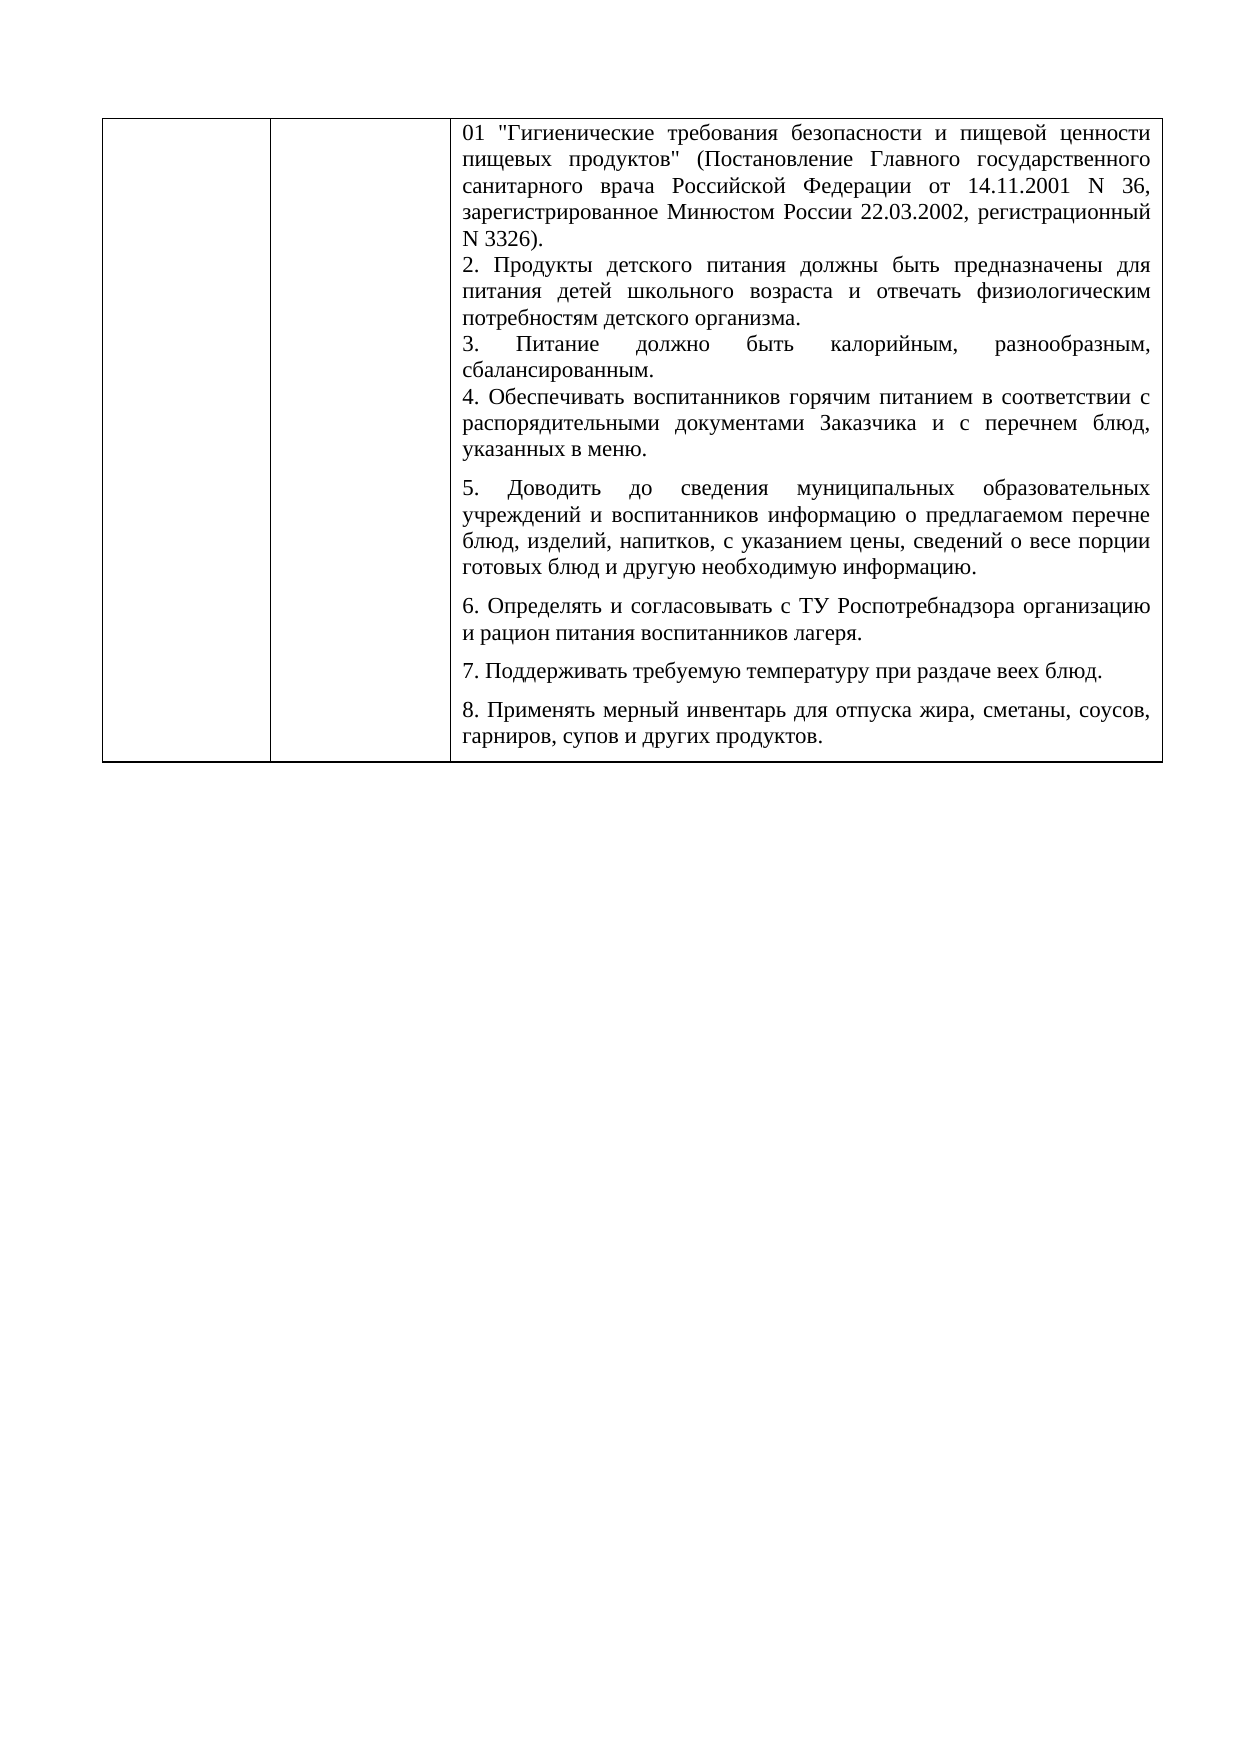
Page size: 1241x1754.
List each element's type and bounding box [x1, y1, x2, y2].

table_cell [271, 119, 450, 761]
table_cell [451, 119, 1162, 761]
